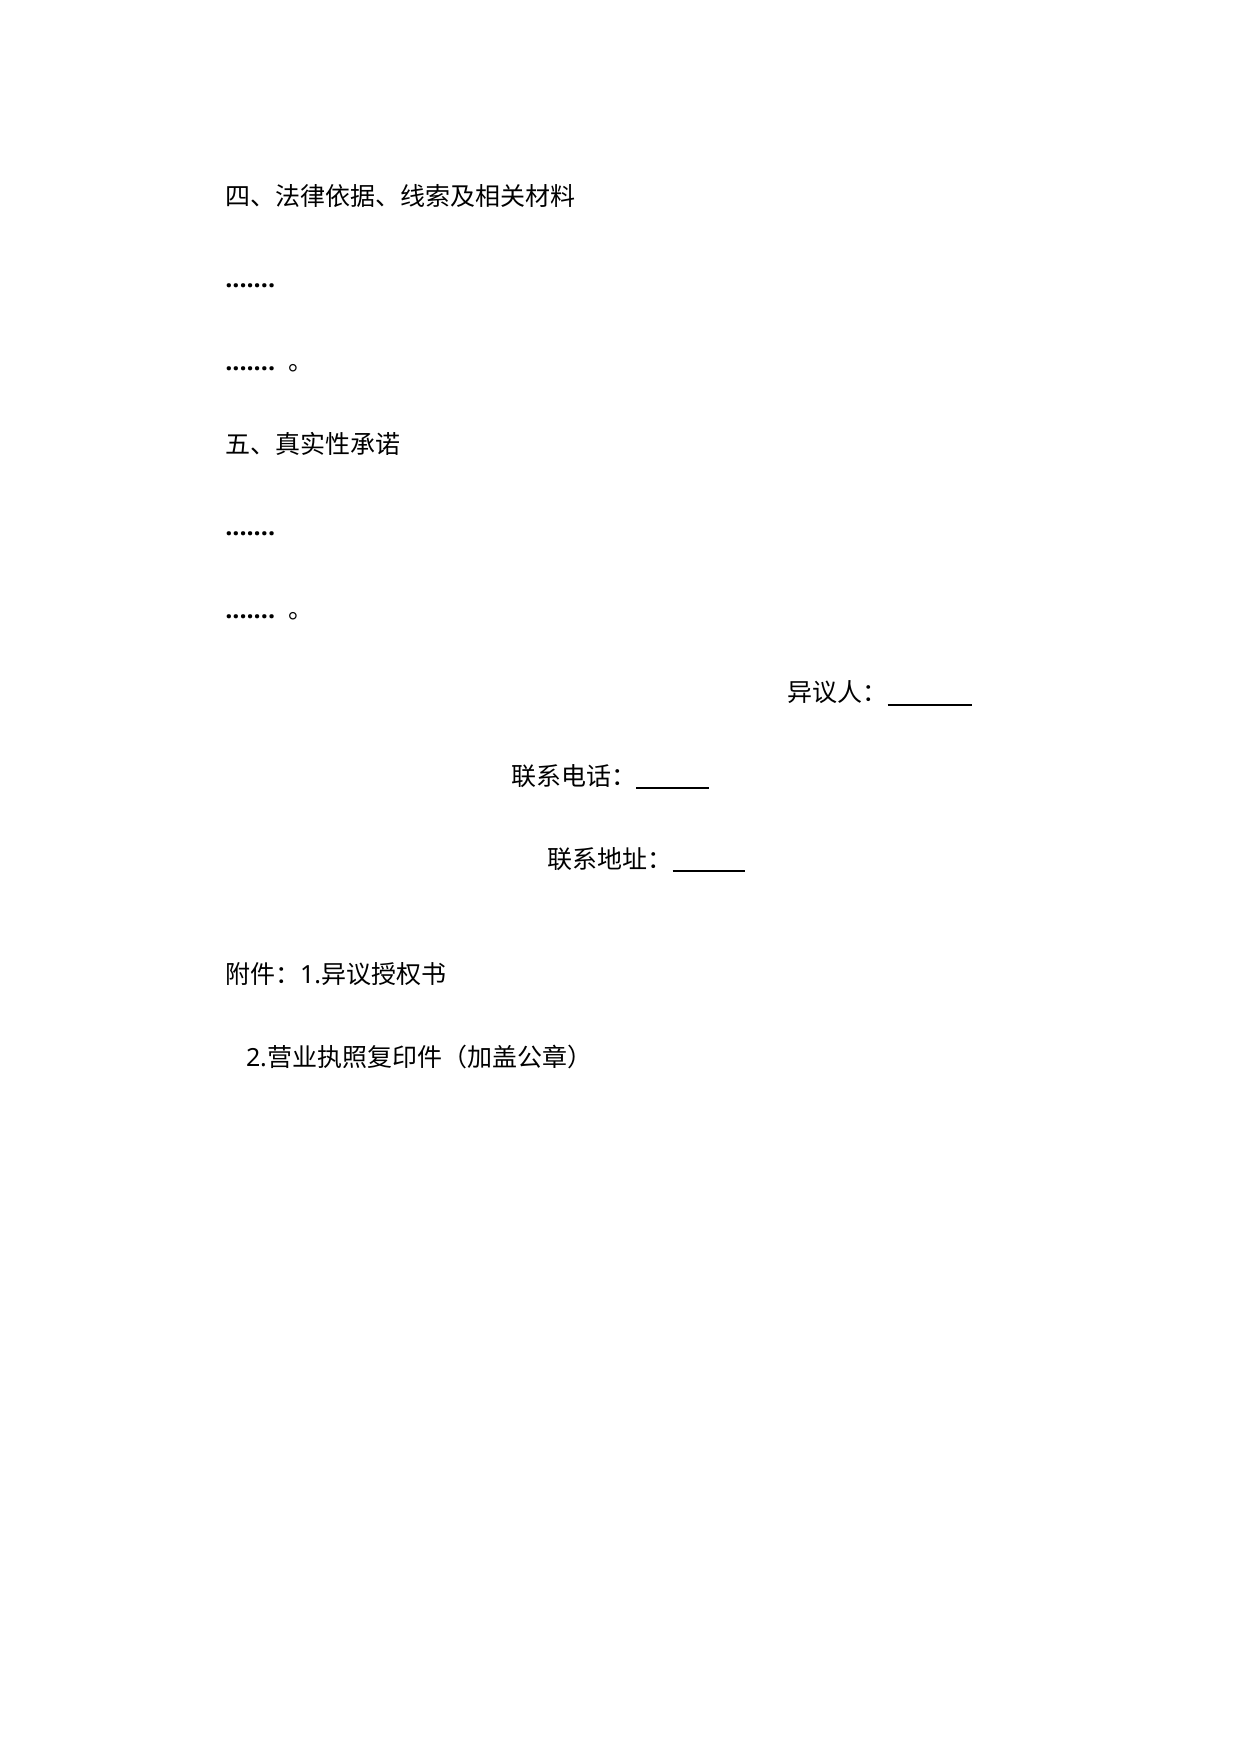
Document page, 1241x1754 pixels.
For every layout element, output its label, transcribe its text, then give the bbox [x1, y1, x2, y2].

text 附件：1.异议授权书 [187, 940, 1053, 1005]
text ....... [187, 493, 1053, 558]
text 异议人： [187, 658, 1053, 723]
text 联系地址： [187, 825, 1053, 890]
text 四、法律依据、线索及相关材料 [187, 162, 1053, 227]
text ....... [187, 245, 1053, 310]
text ....... 。 [187, 327, 1053, 392]
text 联系电话： [187, 742, 1053, 807]
text 2.营业执照复印件（加盖公章） [187, 1023, 1053, 1088]
text 五、真实性承诺 [187, 410, 1053, 475]
text ....... 。 [187, 575, 1053, 640]
